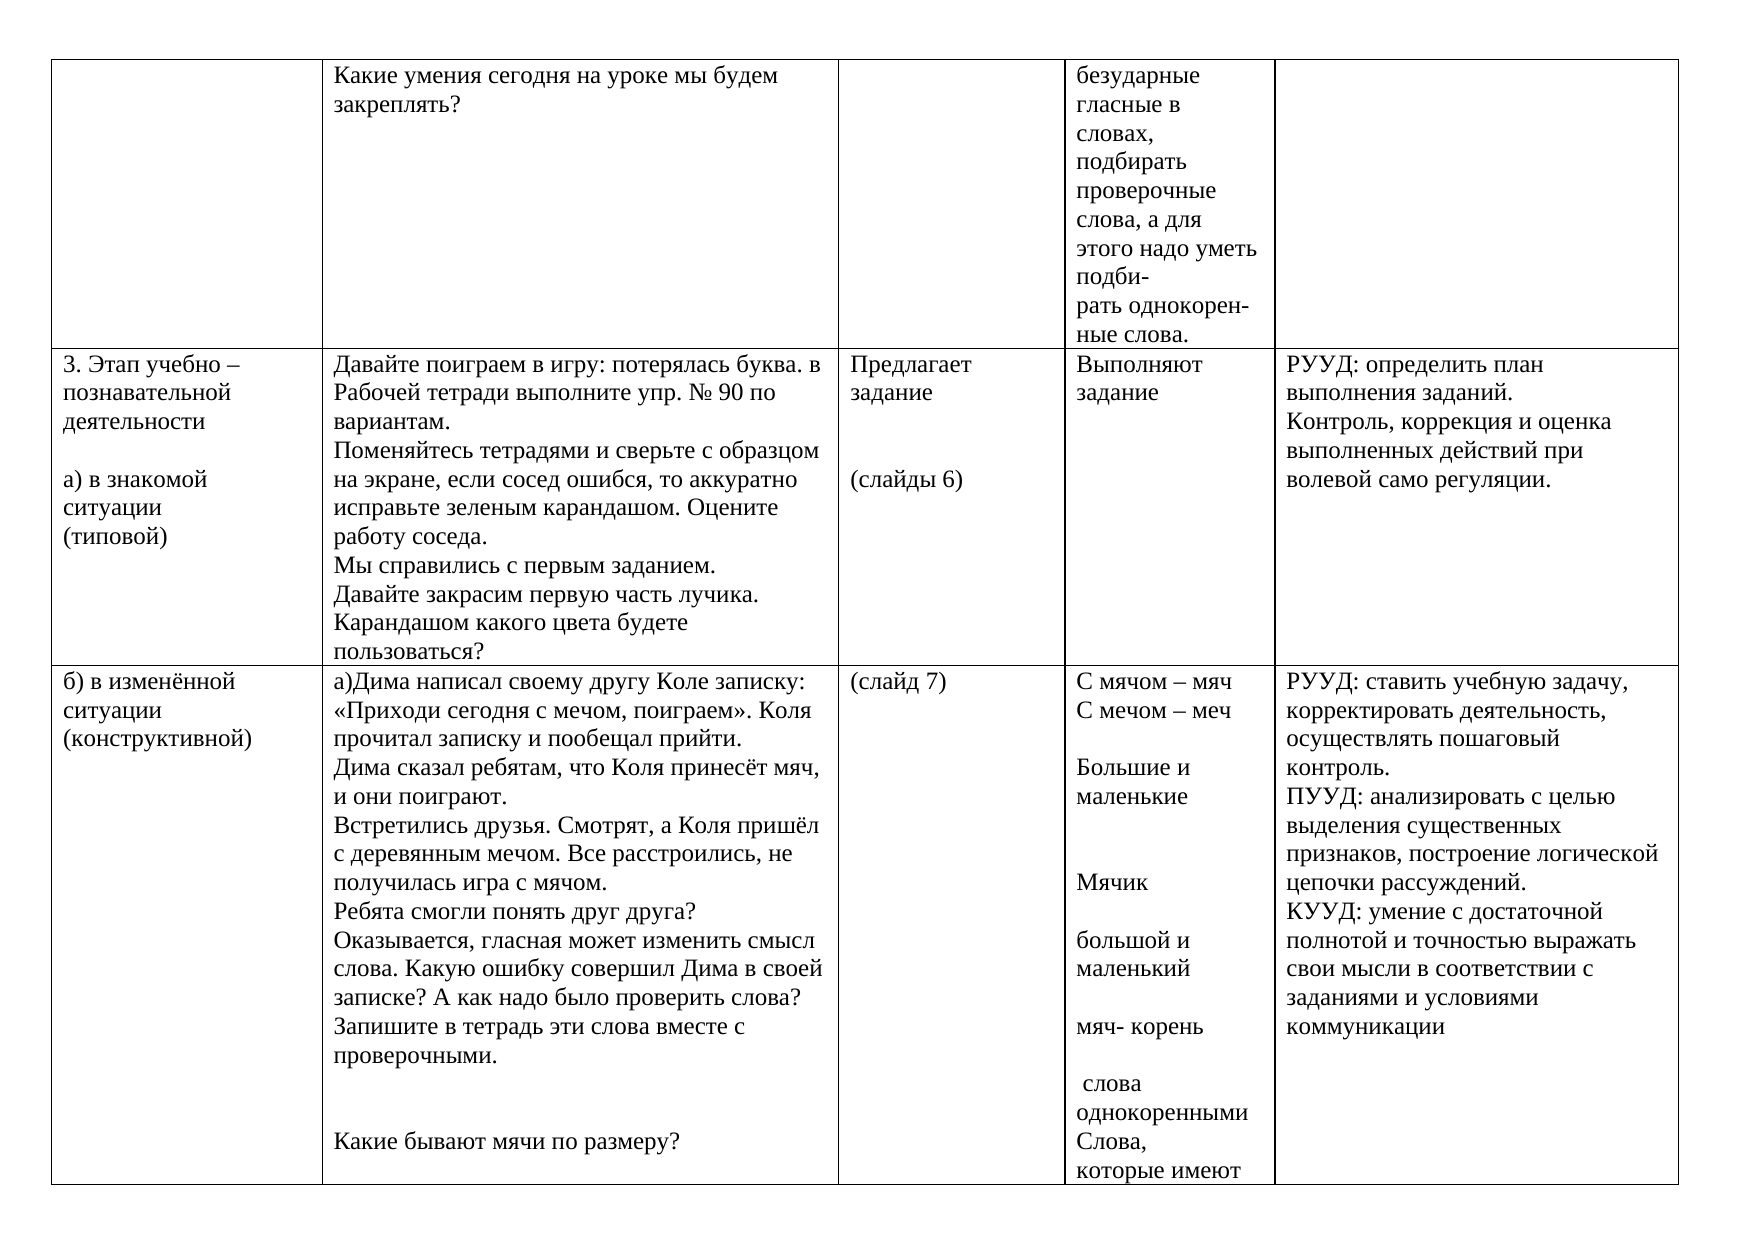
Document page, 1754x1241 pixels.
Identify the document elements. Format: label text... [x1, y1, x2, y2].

table_cell 3. Этап учебно – познавательной деятельности а) в знакомой ситуации (типовой) [52, 349, 322, 665]
table_cell Давайте поиграем в игру: потерялась буква. в Рабочей тетради выполните упр. № 90 по вариантам. Поменяйтесь тетрадями и сверьте с образцом на экране, если сосед ошибся, то аккуратно исправьте зеленым карандашом. Оцените работу соседа. Мы справились с первым заданием. Давайте закрасим первую часть лучика. Карандашом какого цвета будете пользоваться? [323, 349, 838, 665]
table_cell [323, 666, 838, 1183]
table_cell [1276, 666, 1678, 1183]
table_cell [323, 60, 838, 348]
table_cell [52, 666, 322, 1183]
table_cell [1276, 60, 1678, 348]
table_cell Предлагает задание (слайды 6) [839, 349, 1064, 665]
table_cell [839, 60, 1064, 348]
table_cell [1066, 60, 1274, 348]
table_cell Выполняют задание [1066, 349, 1274, 665]
table_cell [52, 60, 322, 348]
table_cell (слайд 7) (Слайд 8) [839, 666, 1064, 1183]
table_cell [1066, 666, 1274, 1183]
table_cell РУУД: определить план выполнения заданий. Контроль, коррекция и оценка выполненных действий при волевой само регуляции. [1276, 349, 1678, 665]
